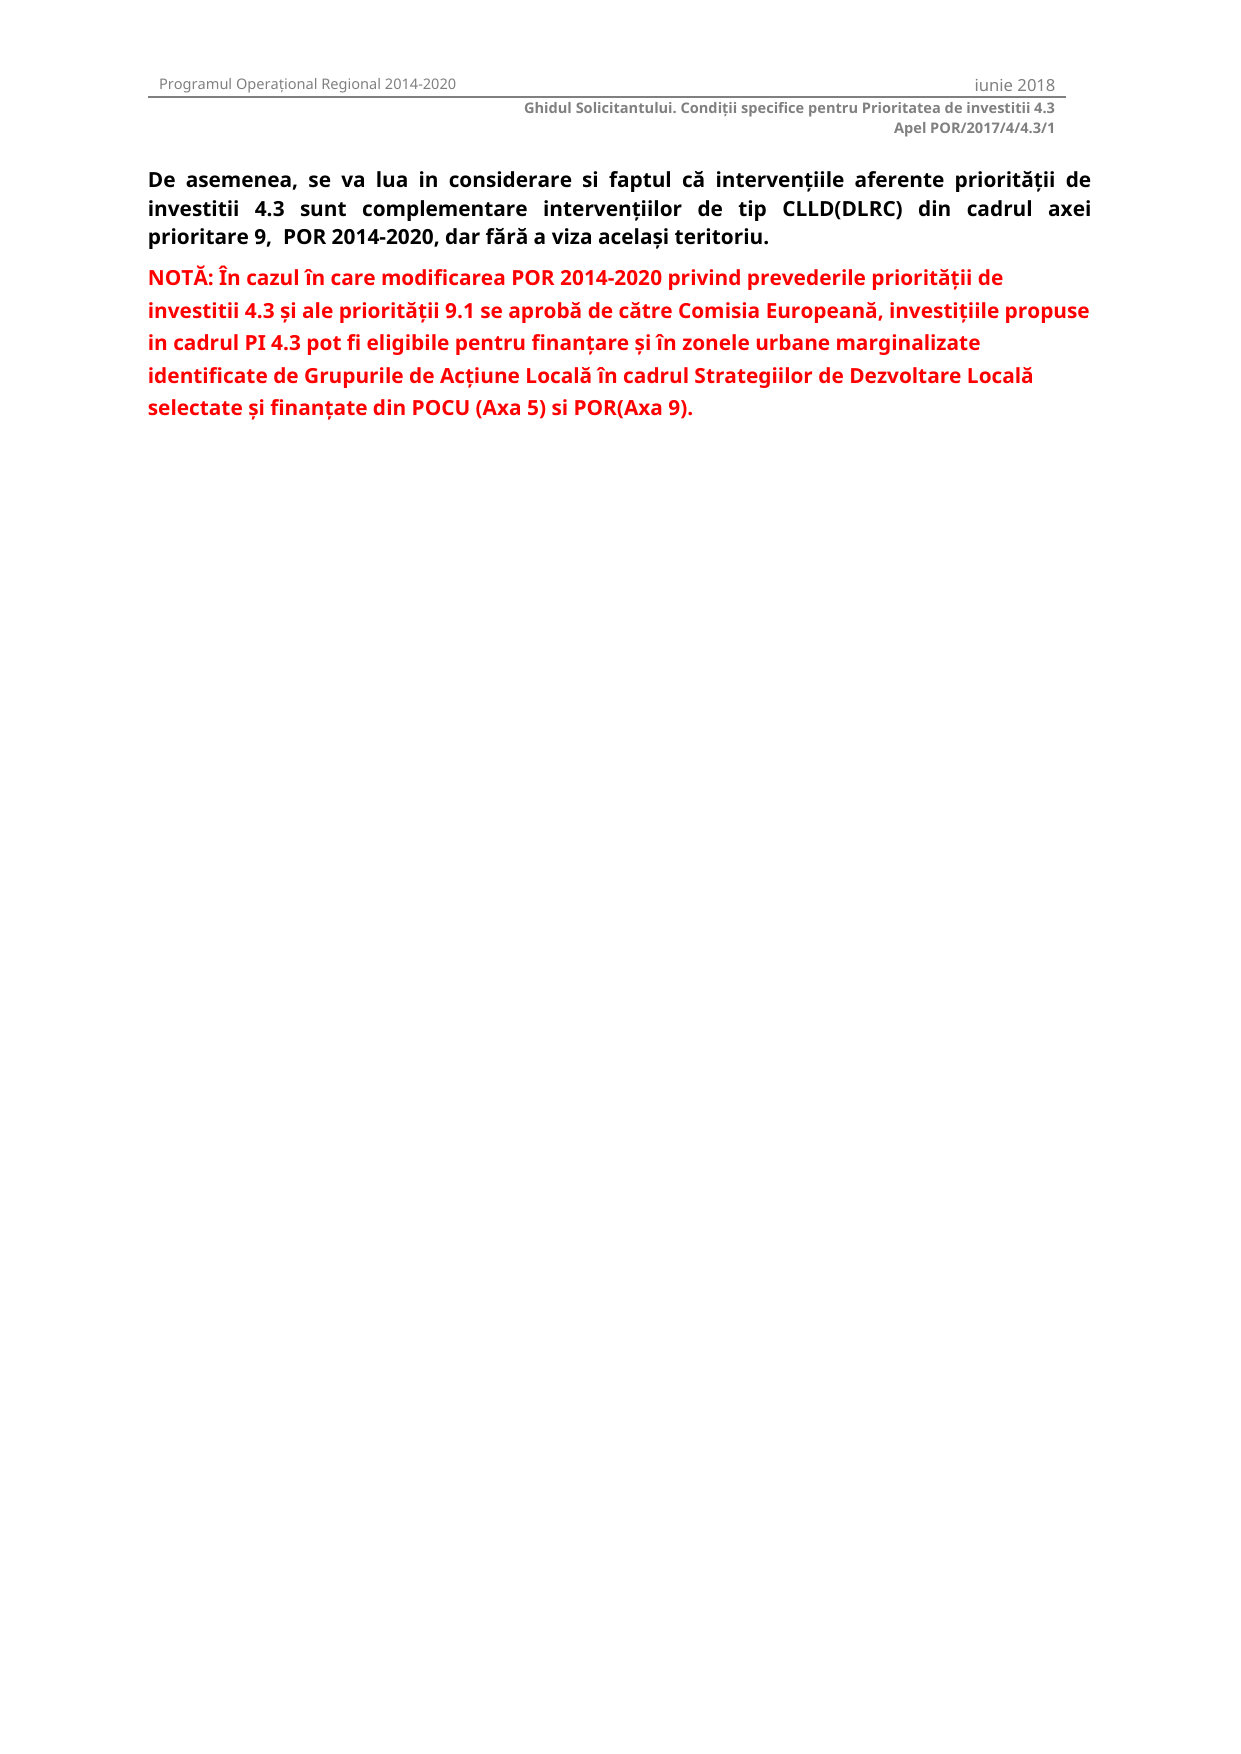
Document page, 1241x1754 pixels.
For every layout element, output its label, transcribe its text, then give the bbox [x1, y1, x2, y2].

text De asemenea, se va lua in considerare si faptul că intervențiile aferente priorității de investitii 4.3 sunt complementare intervențiilor de tip CLLD(DLRC) din cadrul axei prioritare 9, POR 2014-2020, dar fără a viza același teritoriu. [148, 165, 1093, 251]
text NOTĂ: În cazul în care modificarea POR 2014-2020 privind prevederile priorității de investitii 4.3 și ale priorității 9.1 se aprobă de către Comisia Europeană, investițiile propuse in cadrul PI 4.3 pot fi eligibile pentru finanțare și în zonele urbane marginalizate identificate de Grupurile de Acțiune Locală în cadrul Strategiilor de Dezvoltare Locală selectate și finanțate din POCU (Axa 5) si POR(Axa 9). [148, 263, 1093, 422]
